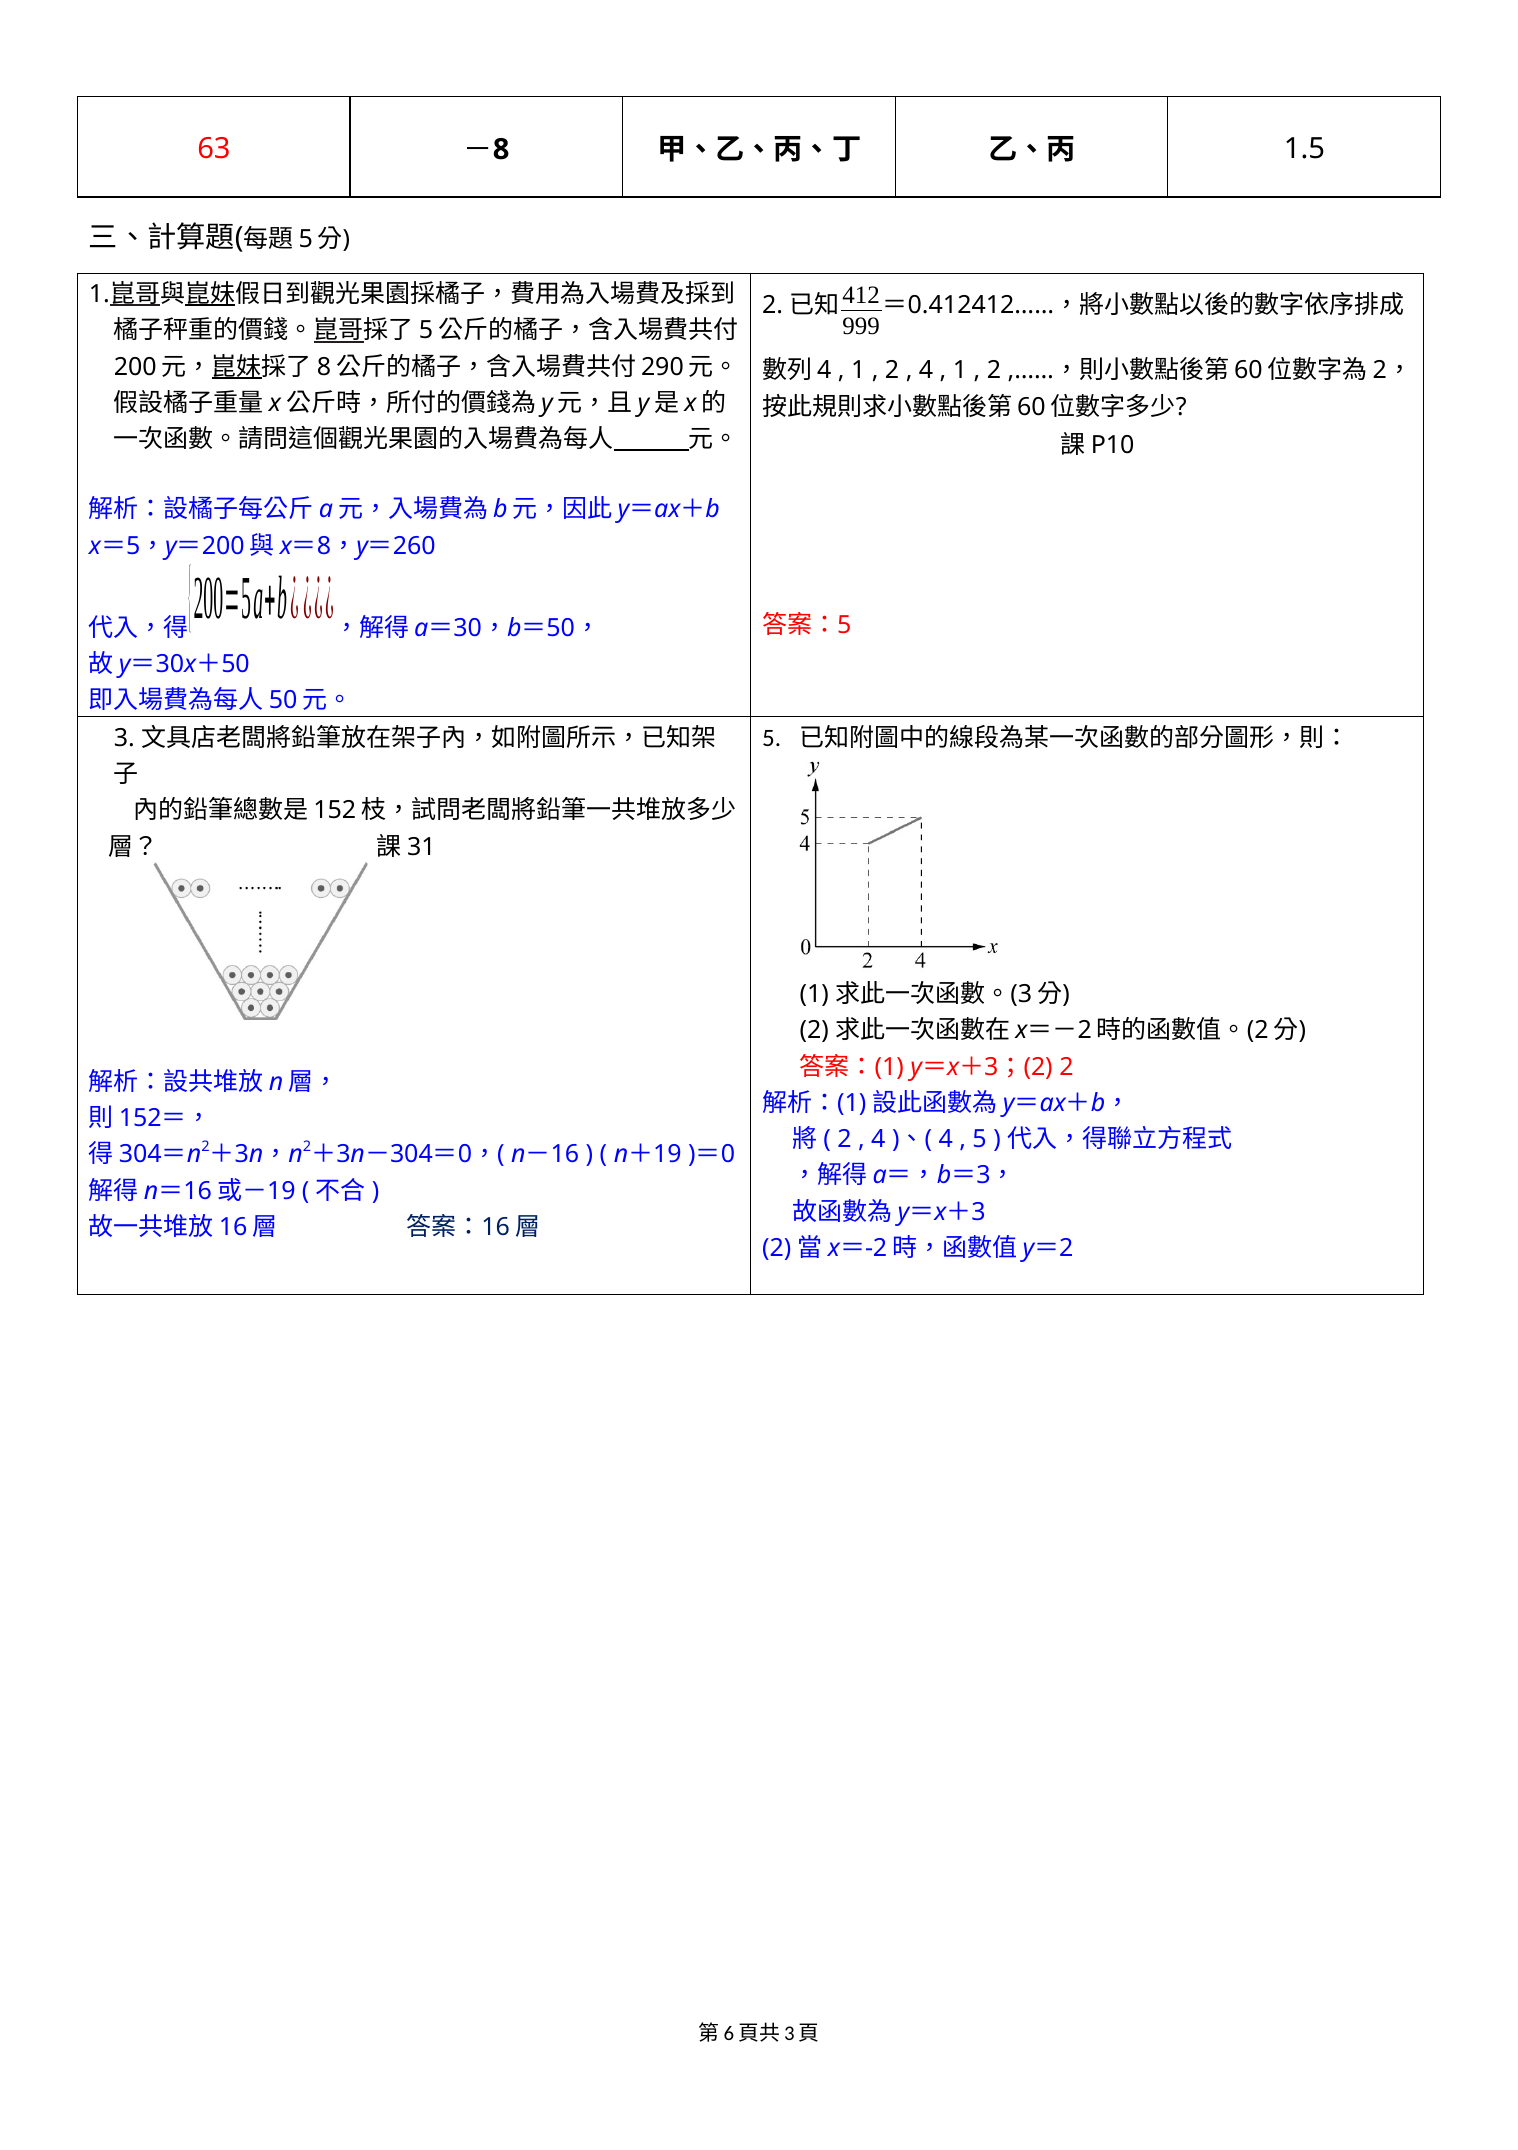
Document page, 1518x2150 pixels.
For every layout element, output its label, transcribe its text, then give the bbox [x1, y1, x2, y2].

picture [153, 862, 368, 1020]
table_cell 甲、乙、丙、丁 [623, 97, 895, 196]
table_cell 63 [78, 97, 349, 196]
table_cell 1.5 [1168, 97, 1440, 196]
table_cell －8 [351, 97, 622, 196]
table_header 2. 已知＝0.412412……，將小數點以後的數字依序排成數列4 , 1 , 2 , 4 , 1 , 2 ,……，則小數點後第60位數字為2，按此規則求小數點後第60位數字多少? 課P10 答案：5 [751, 274, 1423, 716]
table_header 1.崑哥與崑妹假日到觀光果園採橘子，費用為入場費及採到橘子秤重的價錢。崑哥採了5公斤的橘子，含入場費共付200元，崑妹採了8公斤的橘子，含入場費共付290元。假設橘子重量x公斤時，所付的價錢為y元，且y是x的一次函數。請問這個觀光果園的入場費為每人 元。 解析：設橘子每公斤a元，入場費為b元，因此y＝ax＋b x＝5，y＝200與x＝8，y＝260 代入，得，解得a＝30，b＝50， 故y＝30x＋50 即入場費為每人50元。 [78, 274, 750, 716]
table_cell 乙、丙 [896, 97, 1167, 196]
text 三、計算題(每題5分) [89, 198, 1429, 272]
picture [799, 753, 998, 974]
table_cell 3. 文具店老闆將鉛筆放在架子內，如附圖所示，已知架子 內的鉛筆總數是152枝，試問老闆將鉛筆一共堆放多少 層？ 課31 解析：設共堆放n層， 則152＝， 得304＝n2＋3n，n2＋3n－304＝0，( n－16 ) ( n＋19 )＝0 解得n＝16或－19 ( 不合 ) 故一共堆放16層 答案：16層 [78, 717, 750, 1294]
table_cell 已知附圖中的線段為某一次函數的部分圖形，則： (1) 求此一次函數。(3分) (2) 求此一次函數在x＝－2時的函數值。(2分) 答案：(1) y＝x＋3；(2) 2 解析：(1) 設此函數為y＝ax＋b， 將 ( 2 , 4 )、( 4 , 5 ) 代入，得聯立方程式 ，解得a＝，b＝3， 故函數為y＝x＋3 (2) 當x＝-2時，函數值y＝2 [751, 717, 1423, 1294]
